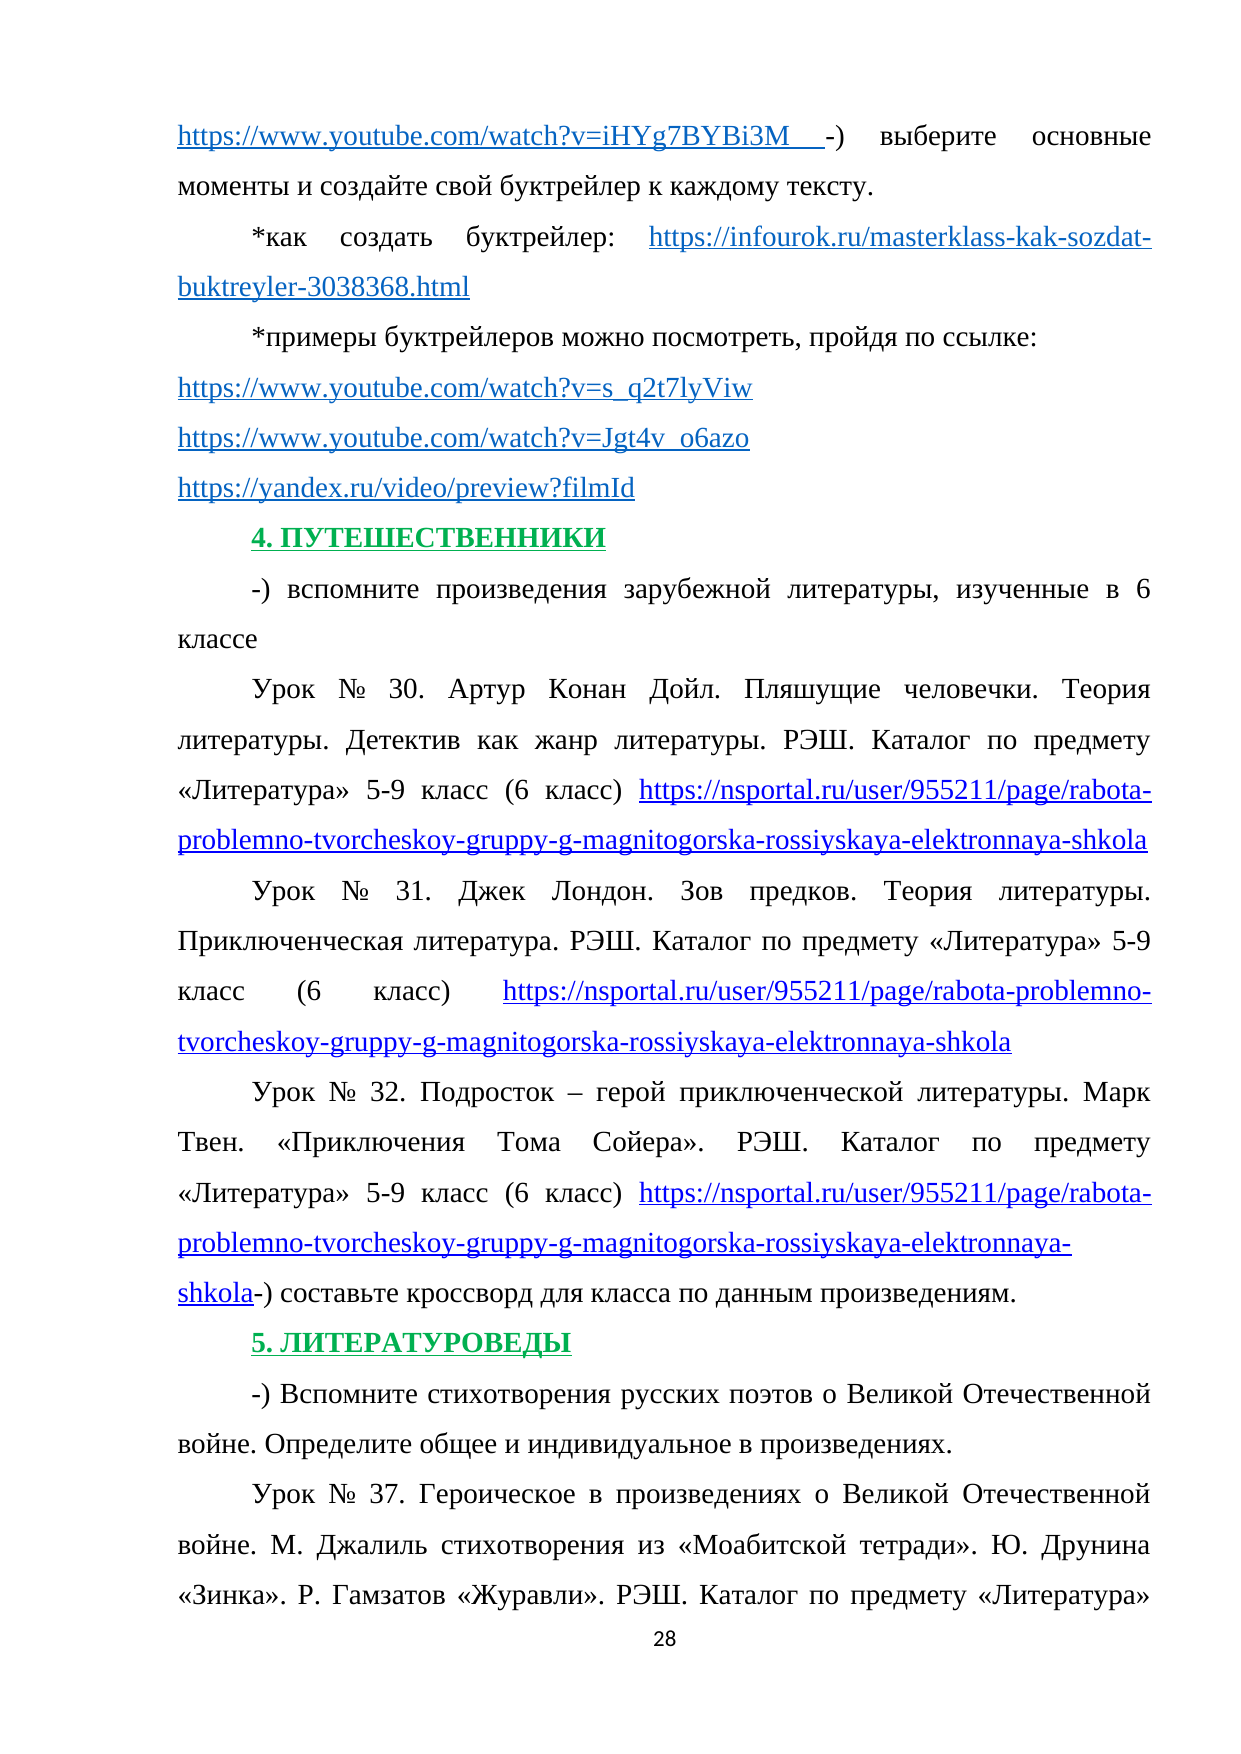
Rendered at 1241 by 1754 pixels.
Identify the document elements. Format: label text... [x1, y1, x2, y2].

text https://www.youtube.com/watch?v=s_q2t7lyViw [177, 370, 1152, 403]
text https://www.youtube.com/watch?v=Jgt4v_o6azo [177, 420, 1152, 453]
text Урок № 32. Подросток – герой приключенческой литературы. Марк Твен. «Приключения Тома Сойера». РЭШ. Каталог по предмету «Литература» 5-9 класс (6 класс) https://nsportal.ru/user/955211/page/rabota-problemno-tvorcheskoy-gruppy-g-magnitogorska-rossiyskaya-elektronnaya-shkola-) составьте кроссворд для класса по данным произведениям. [177, 1074, 1152, 1309]
text https://yandex.ru/video/preview?filmId [177, 470, 1152, 504]
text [177, 1477, 1152, 1611]
text -) Вспомните стихотворения русских поэтов о Великой Отечественной войне. Определите общее и индивидуальное в произведениях. [177, 1376, 1152, 1460]
text *как создать буктрейлер: https://infourok.ru/masterklass-kak-sozdat-buktreyler-3038368.html [177, 219, 1152, 303]
text Урок № 31. Джек Лондон. Зов предков. Теория литературы. Приключенческая литература. РЭШ. Каталог по предмету «Литература» 5-9 класс (6 класс) https://nsportal.ru/user/955211/page/rabota-problemno-tvorcheskoy-gruppy-g-magnitogorska-rossiyskaya-elektronnaya-shkola [177, 873, 1152, 1057]
text https://www.youtube.com/watch?v=iHYg7BYBi3M -) выберите основные моменты и создайте свой буктрейлер к каждому тексту. [177, 118, 1152, 202]
text 4. ПУТЕШЕСТВЕННИКИ [177, 521, 1152, 554]
text Урок № 30. Артур Конан Дойл. Пляшущие человечки. Теория литературы. Детектив как жанр литературы. РЭШ. Каталог по предмету «Литература» 5-9 класс (6 класс) https://nsportal.ru/user/955211/page/rabota-problemno-tvorcheskoy-gruppy-g-magnitogorska-rossiyskaya-elektronnaya-shkola [177, 672, 1152, 856]
text 5. ЛИТЕРАТУРОВЕДЫ [177, 1326, 1152, 1359]
text -) вспомните произведения зарубежной литературы, изученные в 6 классе [177, 571, 1152, 655]
text *примеры буктрейлеров можно посмотреть, пройдя по ссылке: [177, 319, 1152, 353]
